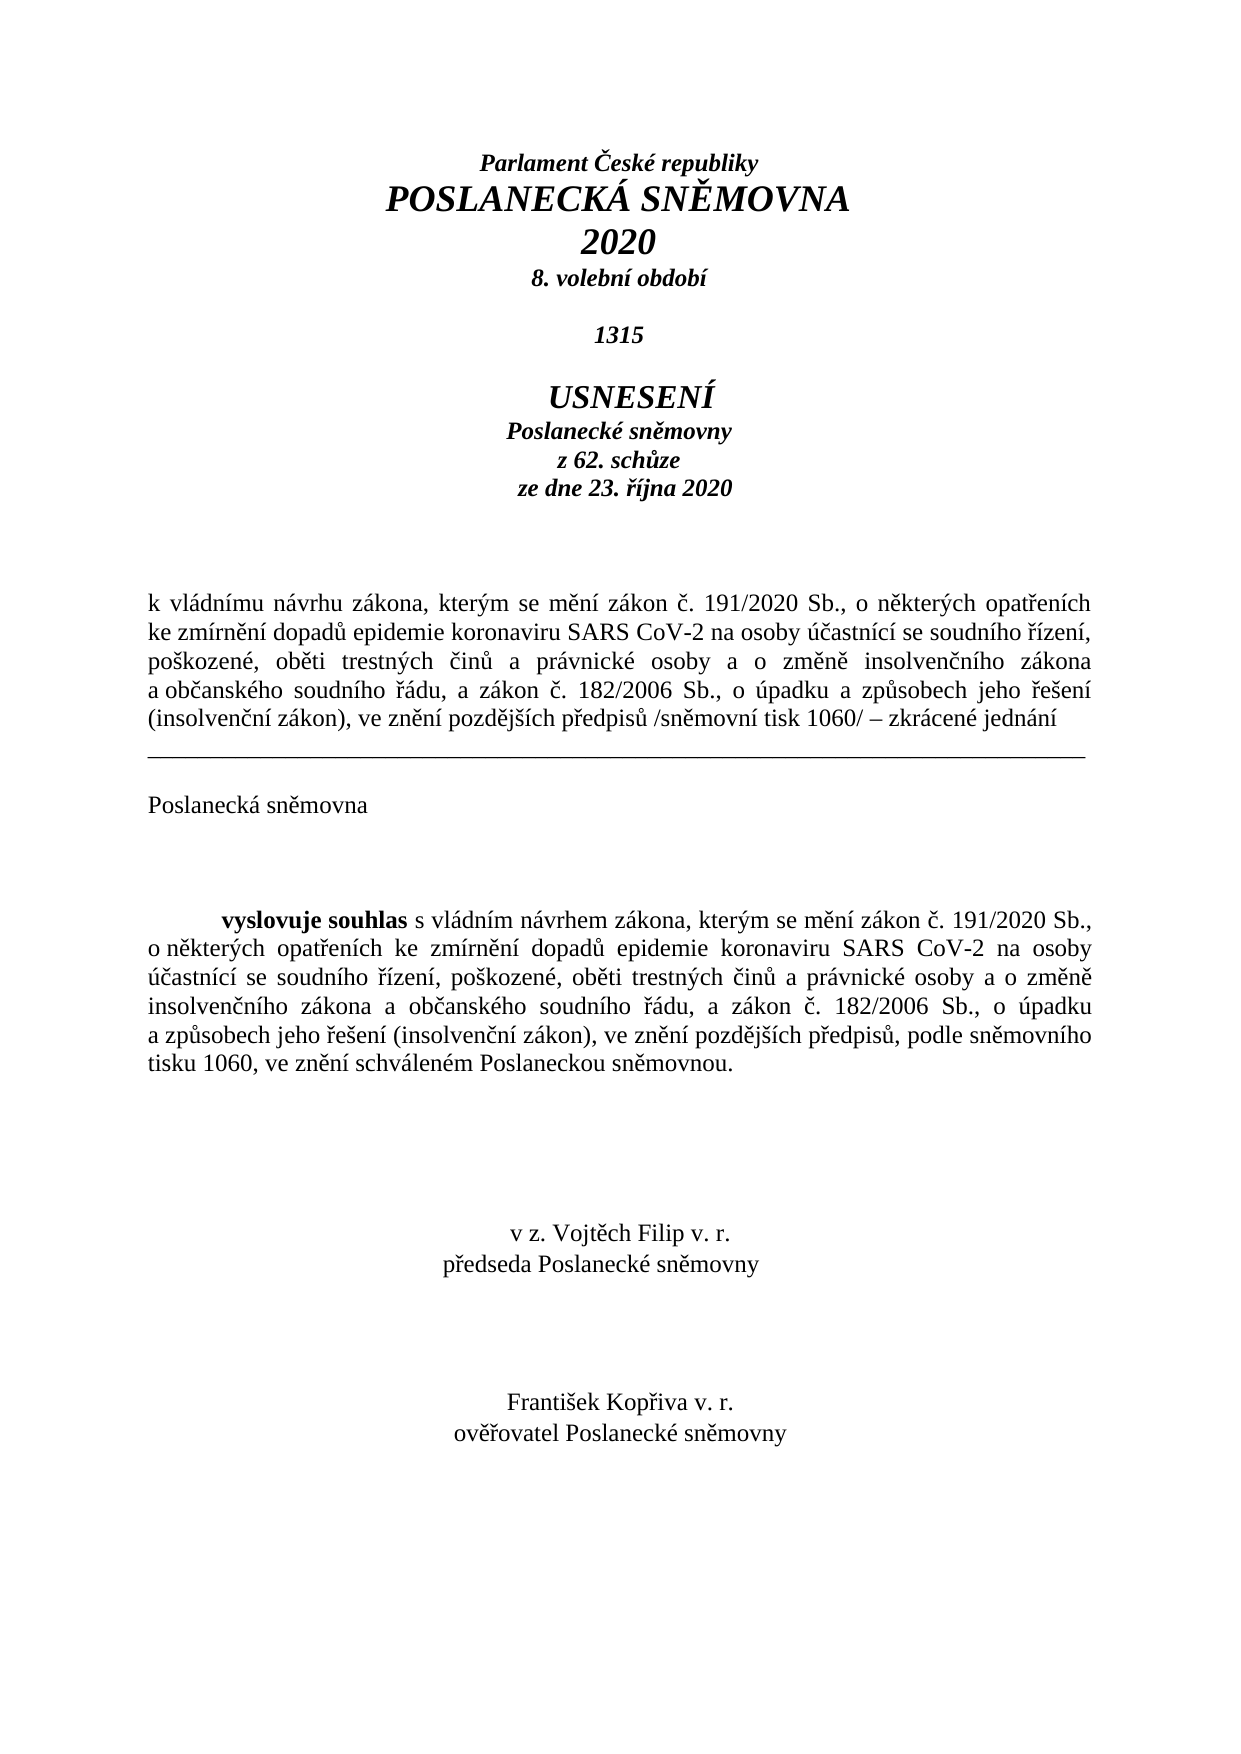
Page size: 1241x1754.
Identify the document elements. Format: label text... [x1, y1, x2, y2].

text z 62. schůze [148, 445, 1093, 473]
text k vládnímu návrhu zákona, kterým se mění zákon č. 191/2020 Sb., o některých opatřeních ke zmírnění dopadů epidemie koronaviru SARS CoV-2 na osoby účastnící se soudního řízení, poškozené, oběti trestných činů a právnické osoby a o změně insolvenčního zákona a občanského soudního řádu, a zákon č. 182/2006 Sb., o úpadku a způsobech jeho řešení (insolvenční zákon), ve znění pozdějších předpisů /sněmovní tisk 1060/ – zkrácené jednání [148, 588, 1093, 732]
text František Kopřiva v. r. [148, 1387, 1093, 1416]
text Poslanecké sněmovny [148, 416, 1093, 445]
text 8. volební období [148, 263, 1093, 291]
text USNESENÍ [148, 378, 1093, 416]
text v z. Vojtěch Filip v. r. [148, 1218, 1093, 1247]
text Parlament České republiky [148, 148, 1093, 176]
text ověřovatel Poslanecké sněmovny [148, 1418, 1093, 1447]
text ___________________________________________________________________________ [148, 732, 1093, 761]
text ze dne 23. října 2020 [148, 473, 1093, 502]
text vyslovuje souhlas s vládním návrhem zákona, kterým se mění zákon č. 191/2020 Sb., o některých opatřeních ke zmírnění dopadů epidemie koronaviru SARS CoV-2 na osoby účastnící se soudního řízení, poškozené, oběti trestných činů a právnické osoby a o změně insolvenčního zákona a občanského soudního řádu, a zákon č. 182/2006 Sb., o úpadku a způsobech jeho řešení (insolvenční zákon), ve znění pozdějších předpisů, podle sněmovního tisku 1060, ve znění schváleném Poslaneckou sněmovnou. [148, 905, 1093, 1077]
text předseda Poslanecké sněmovny [369, 1249, 1093, 1278]
text 1315 [148, 320, 1093, 349]
text POSLANECKÁ SNĚMOVNA [148, 176, 1093, 219]
text Poslanecká sněmovna [148, 790, 1093, 818]
text 2020 [148, 219, 1093, 263]
